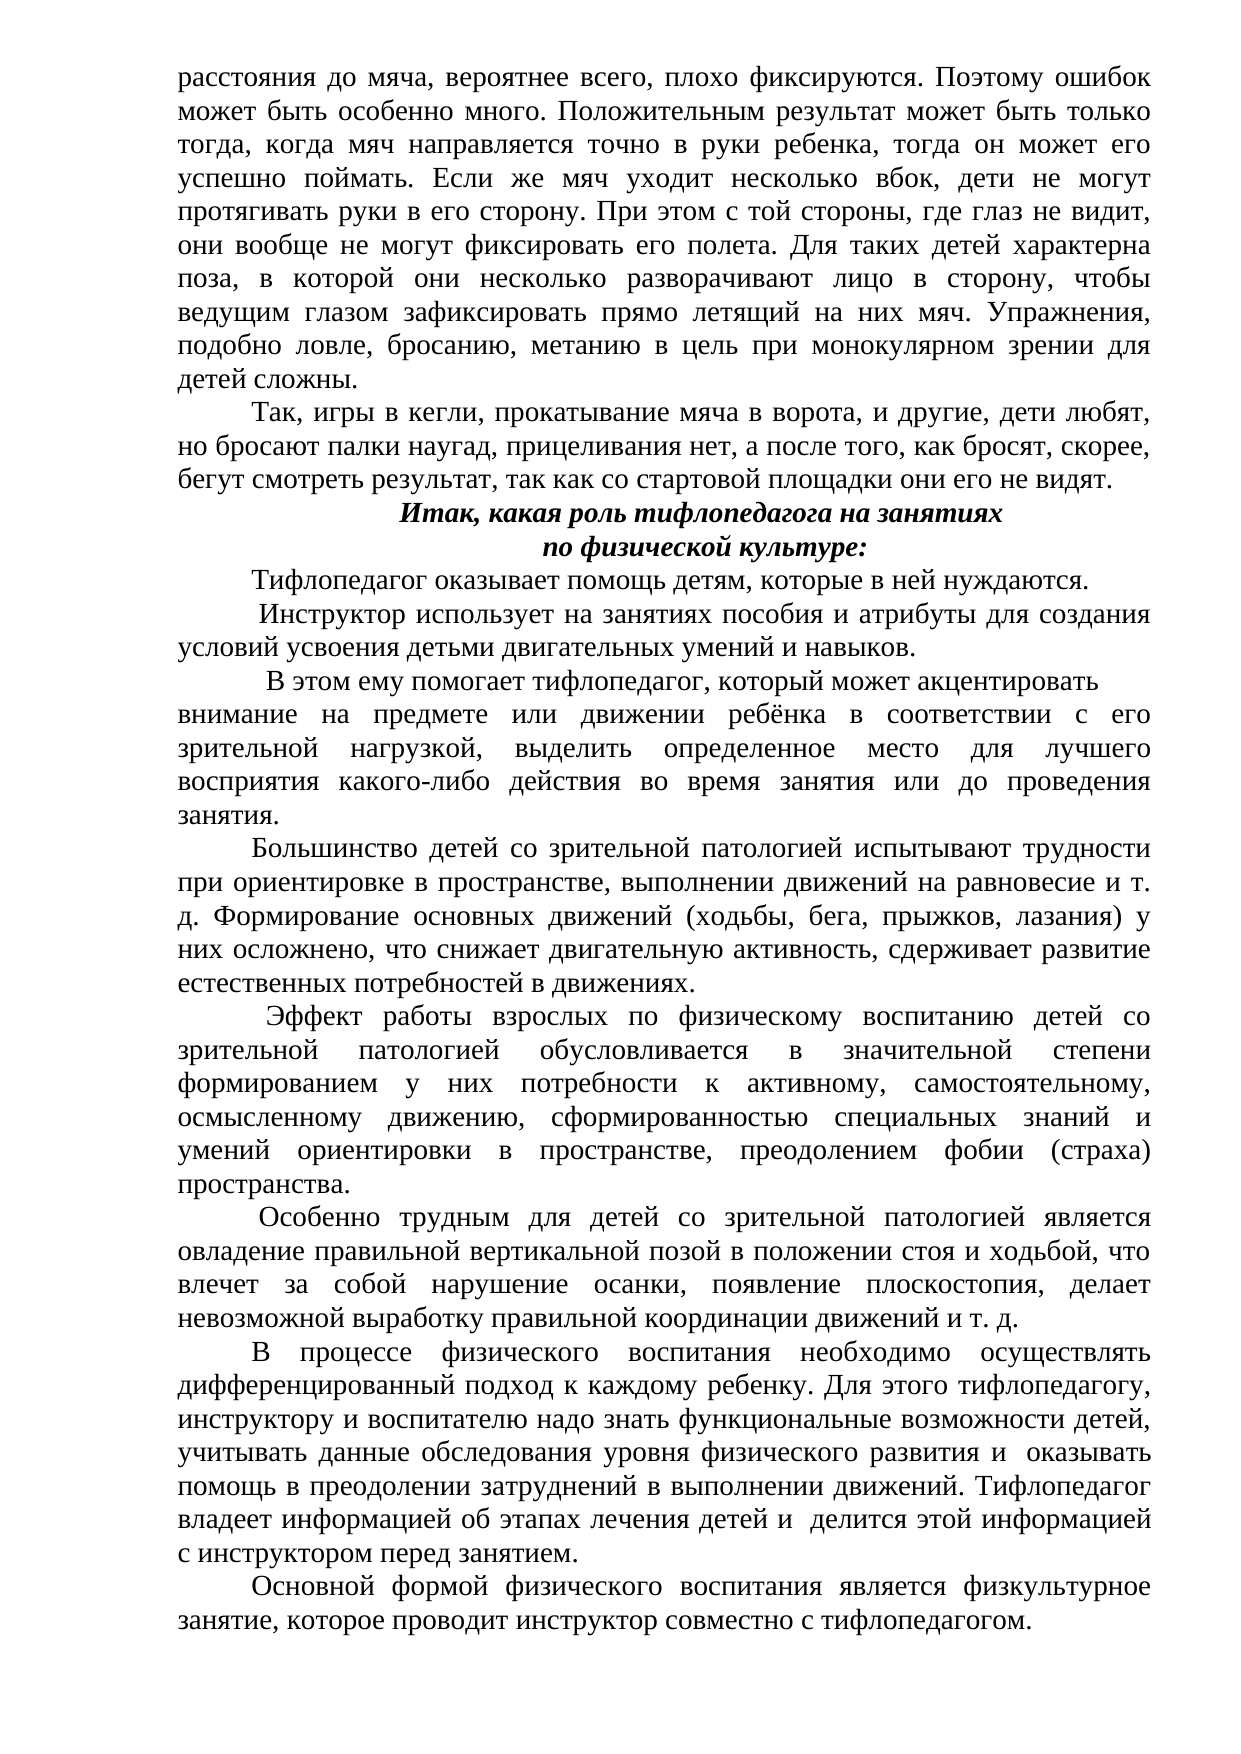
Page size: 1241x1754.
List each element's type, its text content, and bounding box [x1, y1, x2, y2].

text Тифлопедагог оказывает помощь детям, которые в ней нуждаются. [177, 562, 1152, 596]
text Большинство детей со зрительной патологией испытывают трудности при ориентировке в пространстве, выполнении движений на равновесие и т. д. Формирование основных движений (ходьбы, бега, прыжков, лазания) у них осложнено, что снижает двигательную активность, сдерживает развитие естественных потребностей в движениях. [177, 831, 1152, 998]
text Так, игры в кегли, прокатывание мяча в ворота, и другие, дети любят, но бросают палки наугад, прицеливания нет, а после того, как бросят, скорее, бегут смотреть результат, так как со стартовой площадки они его не видят. [177, 394, 1152, 495]
text В этом ему помогает тифлопедагог, который может акцентировать [177, 663, 1152, 696]
text Эффект работы взрослых по физическому воспитанию детей со зрительной патологией обусловливается в значительной степени формированием у них потребности к активному, самостоятельному, осмысленному движению, сформированностью специальных знаний и умений ориентировки в пространстве, преодолением фобии (страха) пространства. [177, 998, 1152, 1199]
text внимание на предмете или движении ребёнка в соответствии с его зрительной нагрузкой, выделить определенное место для лучшего восприятия какого-либо действия во время занятия или до проведения занятия. [177, 696, 1152, 831]
text Итак, какая роль тифлопедагога на занятиях [177, 495, 1152, 529]
text В процессе физического воспитания необходимо осуществлять дифференцированный подход к каждому ребенку. Для этого тифлопедагогу, инструктору и воспитателю надо знать функциональные возможности детей, учитывать данные обследования уровня физического развития и оказывать помощь в преодолении затруднений в выполнении движений. Тифлопедагог владеет информацией об этапах лечения детей и делится этой информацией с инструктором перед занятием. [177, 1334, 1152, 1568]
text Особенно трудным для детей со зрительной патологией является овладение правильной вертикальной позой в положении стоя и ходьбой, что влечет за собой нарушение осанки, появление плоскостопия, делает невозможной выработку правильной координации движений и т. д. [177, 1199, 1152, 1334]
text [177, 59, 1152, 394]
text Основной формой физического воспитания является физкультурное занятие, которое проводит инструктор совместно с тифлопедагогом. [177, 1568, 1152, 1636]
text Инструктор использует на занятиях пособия и атрибуты для создания условий усвоения детьми двигательных умений и навыков. [177, 596, 1152, 663]
text по физической культуре: [177, 529, 1152, 562]
